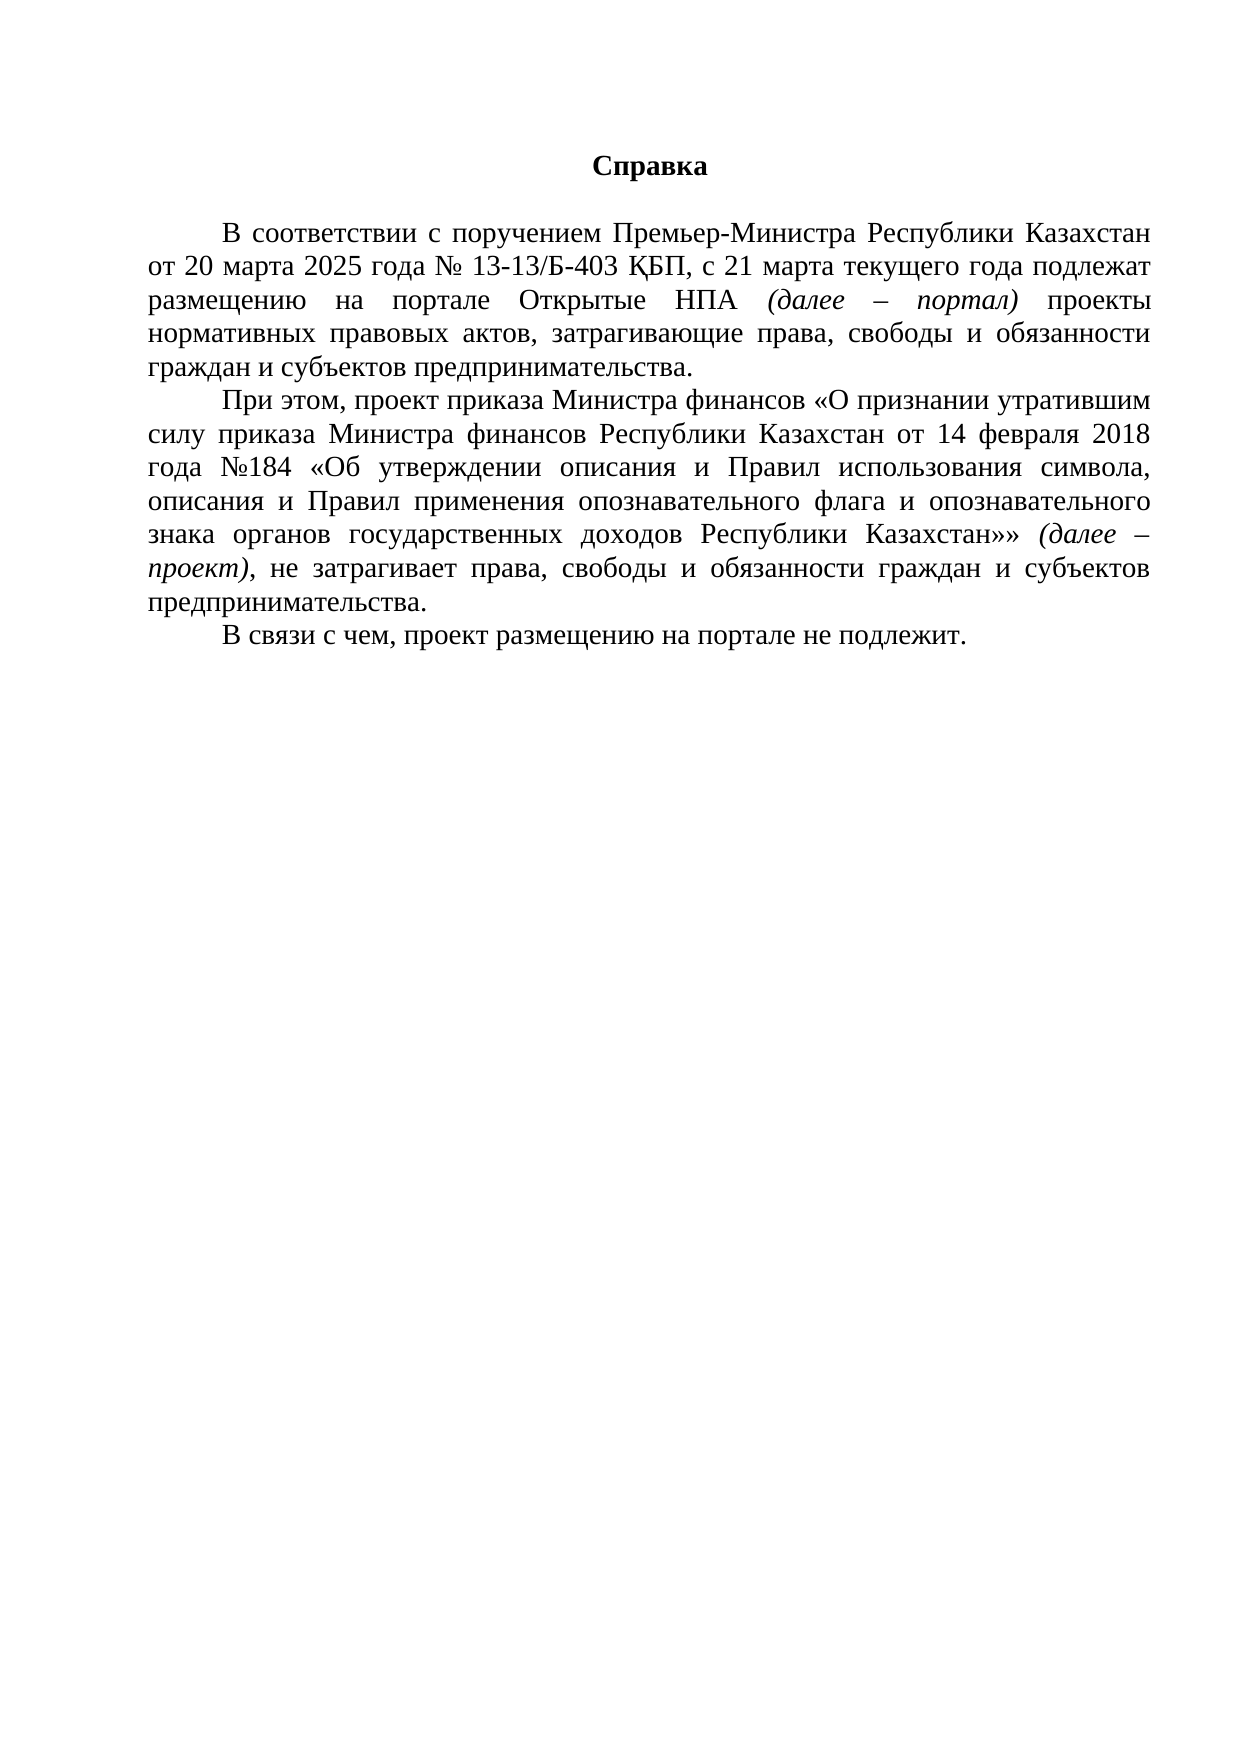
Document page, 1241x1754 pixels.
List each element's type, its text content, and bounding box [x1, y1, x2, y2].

text Справка [148, 148, 1152, 181]
text При этом, проект приказа Министра финансов «О признании утратившим силу приказа Министра финансов Республики Казахстан от 14 февраля 2018 года №184 «Об утверждении описания и Правил использования символа, описания и Правил применения опознавательного флага и опознавательного знака органов государственных доходов Республики Казахстан»» (далее – проект), не затрагивает права, свободы и обязанности граждан и субъектов предпринимательства. [148, 382, 1152, 617]
text В соответствии с поручением Премьер-Министра Республики Казахстан от 20 марта 2025 года № 13-13/Б-403 ҚБП, с 21 марта текущего года подлежат размещению на портале Открытые НПА (далее – портал) проекты нормативных правовых актов, затрагивающие права, свободы и обязанности граждан и субъектов предпринимательства. [148, 215, 1152, 382]
text В связи с чем, проект размещению на портале не подлежит. [148, 617, 1152, 651]
